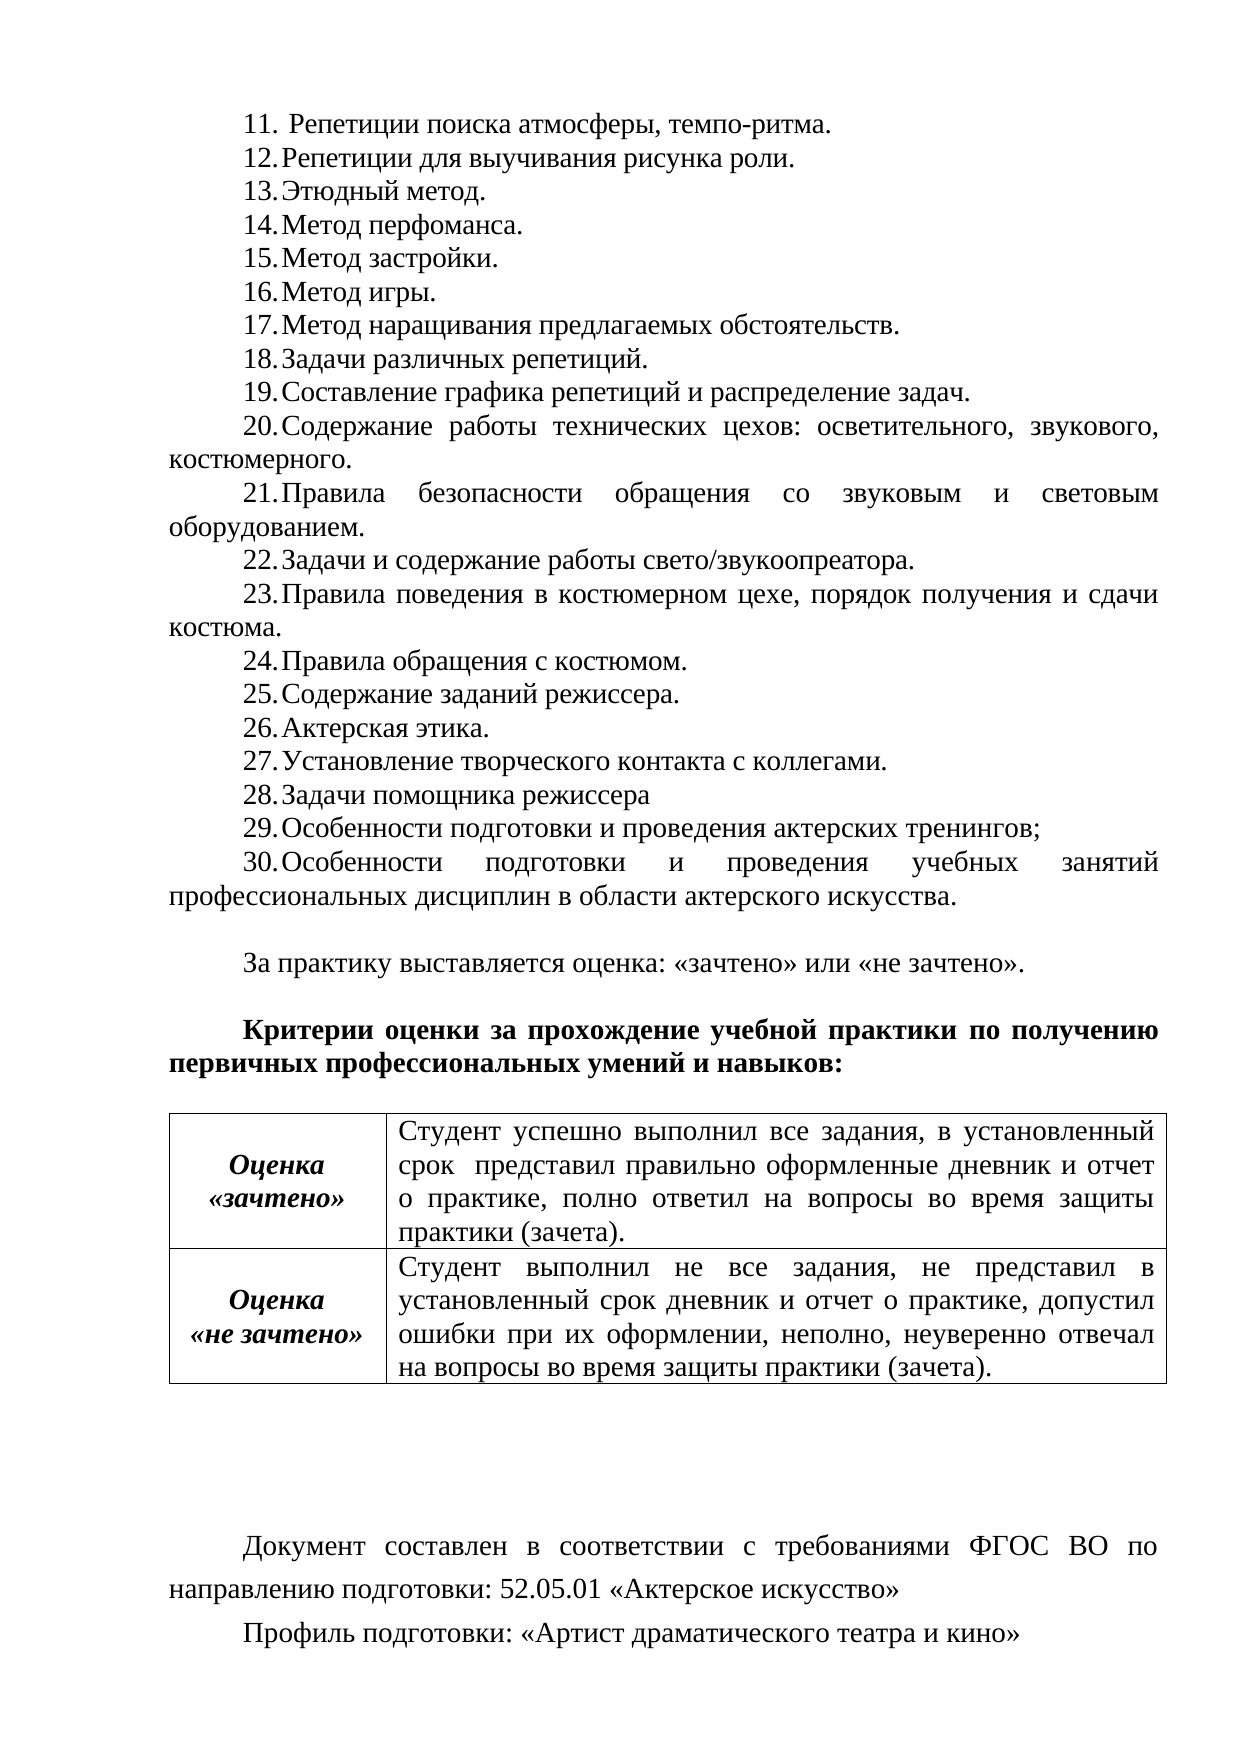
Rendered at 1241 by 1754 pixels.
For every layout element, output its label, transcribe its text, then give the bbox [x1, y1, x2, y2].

list Метод наращивания предлагаемых обстоятельств. [169, 307, 1159, 341]
list Репетиции поиска атмосферы, темпо-ритма. [169, 106, 1159, 140]
list Правила поведения в костюмерном цехе, порядок получения и сдачи костюма. [169, 576, 1159, 643]
text Критерии оценки за прохождение учебной практики по получению первичных профессиональных умений и навыков: [169, 1012, 1159, 1079]
list Метод застройки. [169, 240, 1159, 274]
table_header Оценка «зачтено» [170, 1114, 386, 1248]
text Документ составлен в соответствии с требованиями ФГОС ВО по направлению подготовки: 52.05.01 «Актерское искусство» [169, 1528, 1159, 1605]
list Правила безопасности обращения со звуковым и световым оборудованием. [169, 475, 1159, 542]
table_cell Оценка «не зачтено» [170, 1249, 386, 1383]
table_cell Студент выполнил не все задания, не представил в установленный срок дневник и отчет о практике, допустил ошибки при их оформлении, неполно, неуверенно отвечал на вопросы во время защиты практики (зачета). [387, 1249, 1166, 1383]
list Метод перфоманса. [169, 207, 1159, 240]
list Содержание работы технических цехов: осветительного, звукового, костюмерного. [169, 408, 1159, 475]
list Этюдный метод. [169, 173, 1159, 207]
list Особенности подготовки и проведения учебных занятий профессиональных дисциплин в области актерского искусства. [169, 844, 1159, 911]
list Правила обращения с костюмом. [169, 643, 1159, 676]
list Особенности подготовки и проведения актерских тренингов; [169, 811, 1159, 844]
list Составление графика репетиций и распределение задач. [169, 374, 1159, 408]
text Профиль подготовки: «Артист драматического театра и кино» [169, 1615, 1159, 1649]
list Задачи и содержание работы свето/звукоопреатора. [169, 542, 1159, 576]
text За практику выставляется оценка: «зачтено» или «не зачтено». [169, 945, 1159, 978]
list Задачи помощника режиссера [169, 777, 1159, 811]
list Репетиции для выучивания рисунка роли. [169, 140, 1159, 173]
list Метод игры. [169, 274, 1159, 307]
list Актерская этика. [169, 710, 1159, 743]
list Задачи различных репетиций. [169, 341, 1159, 374]
table_header Студент успешно выполнил все задания, в установленный срок представил правильно оформленные дневник и отчет о практике, полно ответил на вопросы во время защиты практики (зачета). [387, 1114, 1166, 1248]
list Установление творческого контакта с коллегами. [169, 743, 1159, 777]
list Содержание заданий режиссера. [169, 676, 1159, 710]
